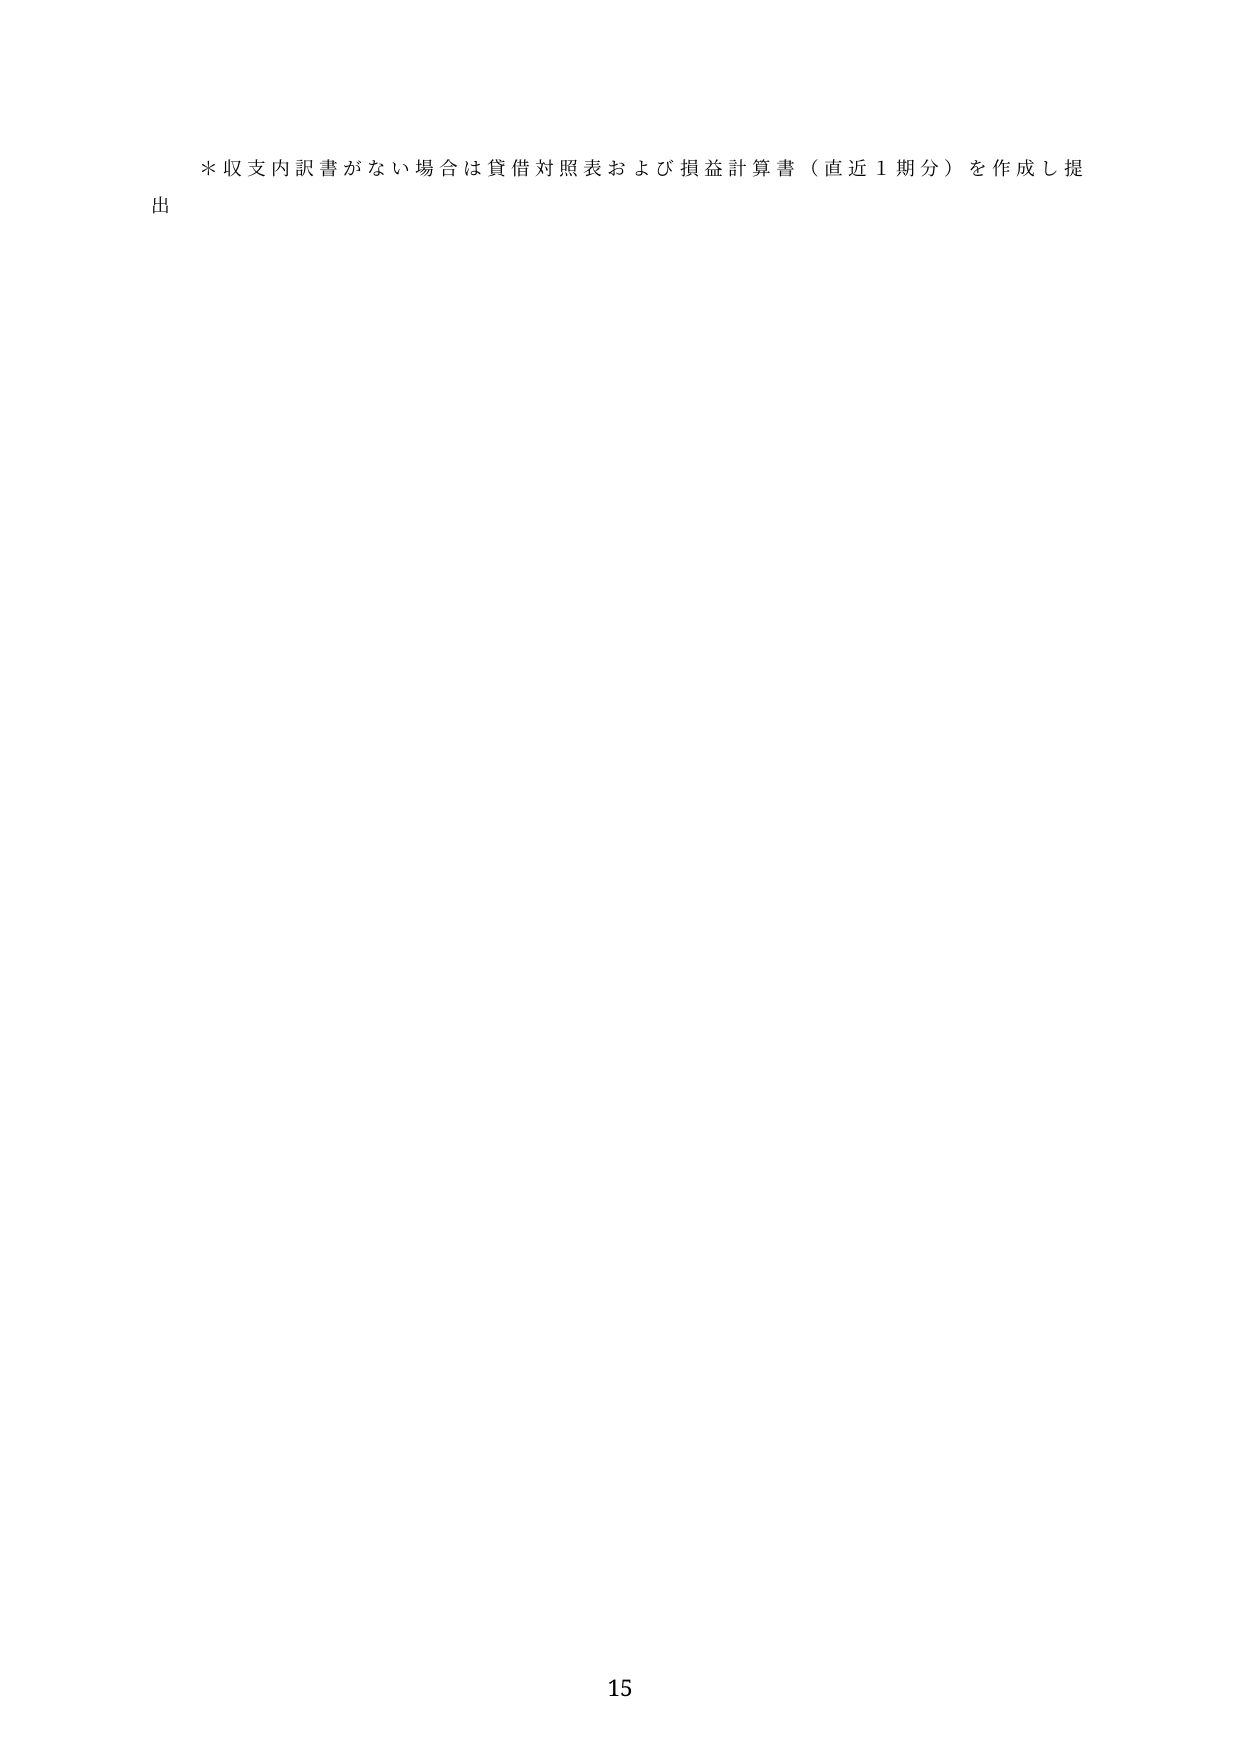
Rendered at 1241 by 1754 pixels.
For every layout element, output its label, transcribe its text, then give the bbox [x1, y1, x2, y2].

text ＊収支内訳書がない場合は貸借対照表および損益計算書（直近１期分）を作成し提出 [151, 148, 1089, 222]
